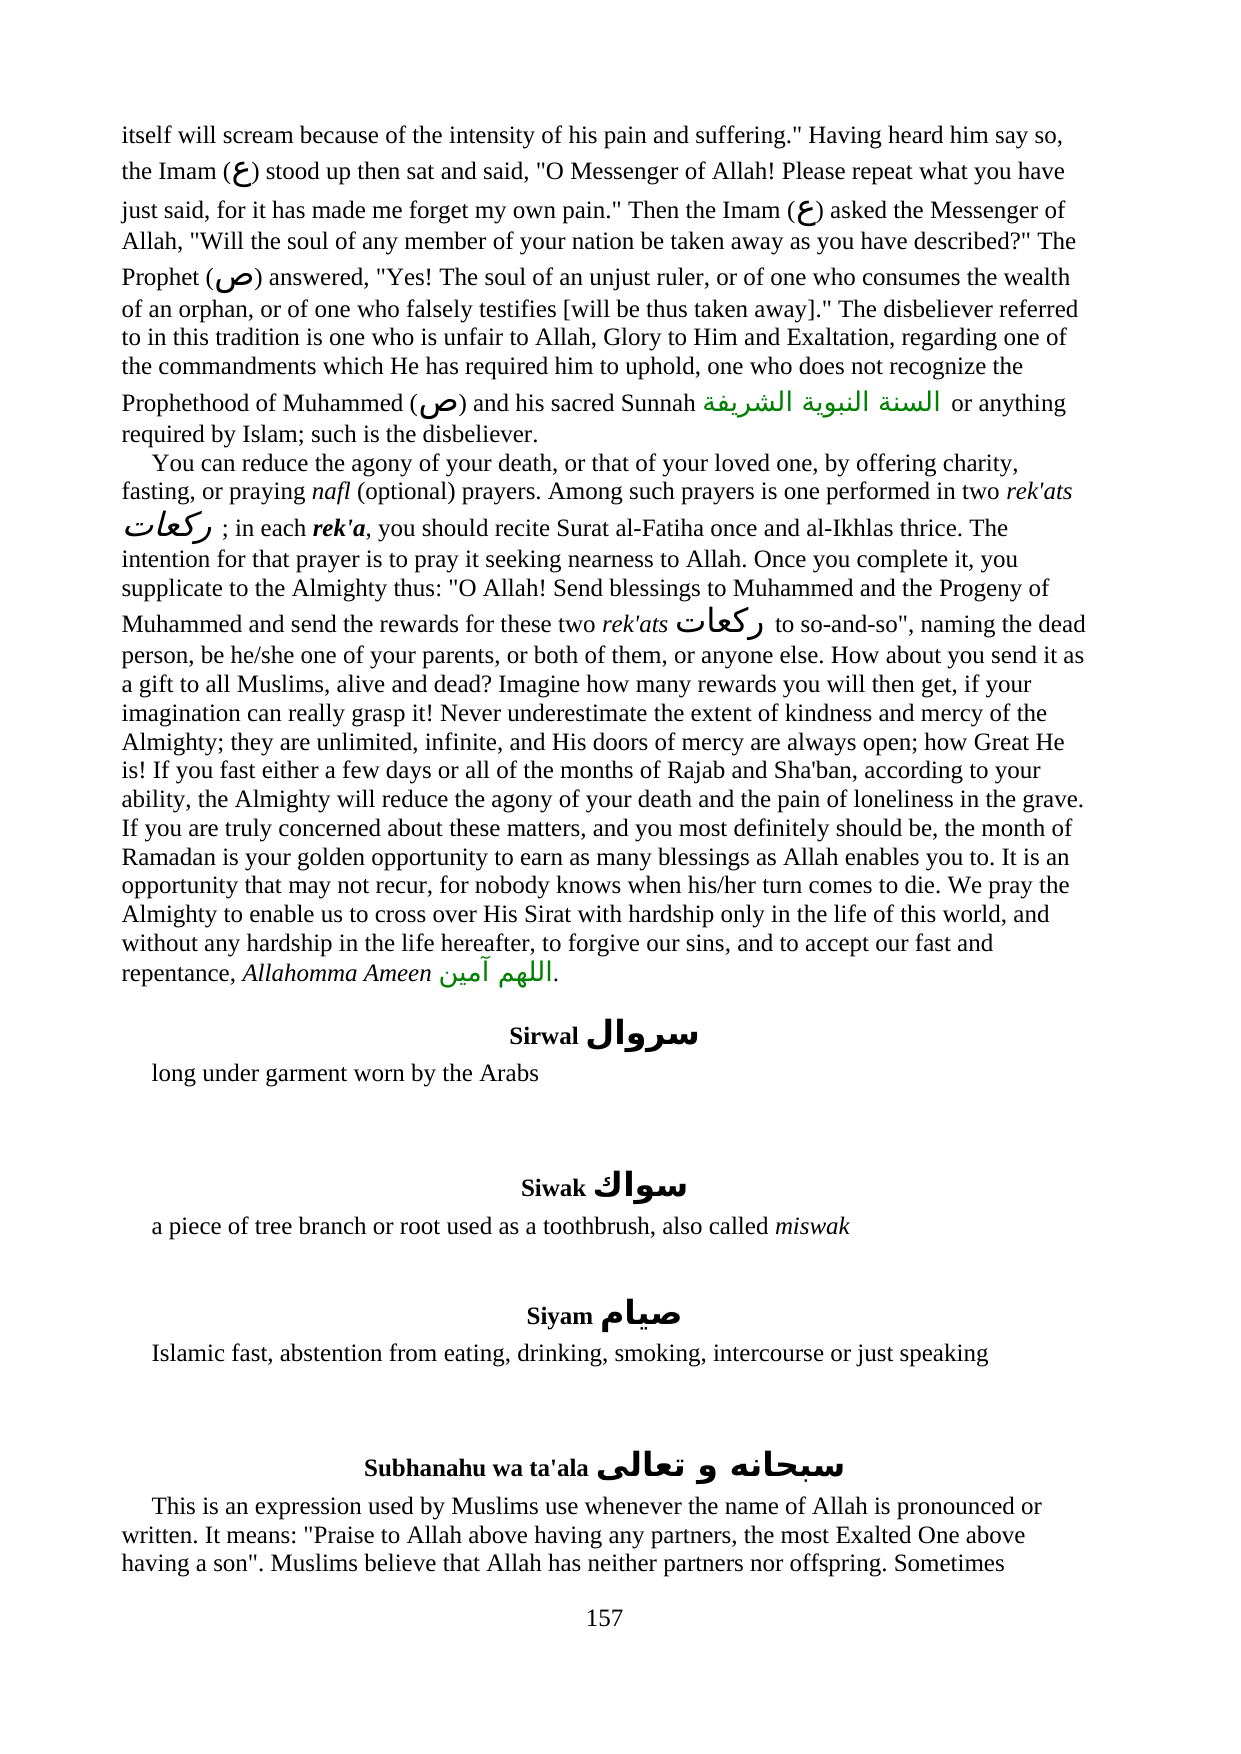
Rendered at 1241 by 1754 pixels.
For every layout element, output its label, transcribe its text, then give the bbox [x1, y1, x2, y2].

text Siwak سواك [121, 1166, 1087, 1204]
text Islamic fast, abstention from eating, drinking, smoking, intercourse or just speaking [121, 1338, 1087, 1367]
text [121, 1491, 1087, 1577]
text long under garment worn by the Arabs [121, 1058, 1087, 1087]
text a piece of tree branch or root used as a toothbrush, also called miswak [121, 1211, 1087, 1239]
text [121, 120, 1087, 448]
text Sirwal سروال [121, 1013, 1087, 1052]
text Siyam صيام [121, 1293, 1087, 1332]
text You can reduce the agony of your death, or that of your loved one, by offering charity, fasting, or praying nafl (optional) prayers. Among such prayers is one performed in two rek'ats ركعات ; in each rek'a, you should recite Surat al-Fatiha once and al-Ikhlas thrice. The intention for that prayer is to pray it seeking nearness to Allah. Once you complete it, you supplicate to the Almighty thus: "O Allah! Send blessings to Muhammed and the Progeny of Muhammed and send the rewards for these two rek'ats ركعات to so-and-so", naming the dead person, be he/she one of your parents, or both of them, or anyone else. How about you send it as a gift to all Muslims, alive and dead? Imagine how many rewards you will then get, if your imagination can really grasp it! Never underestimate the extent of kindness and mercy of the Almighty; they are unlimited, infinite, and His doors of mercy are always open; how Great He is! If you fast either a few days or all of the months of Rajab and Sha'ban, according to your ability, the Almighty will reduce the agony of your death and the pain of loneliness in the grave. If you are truly concerned about these matters, and you most definitely should be, the month of Ramadan is your golden opportunity to earn as many blessings as Allah enables you to. It is an opportunity that may not recur, for nobody knows when his/her turn comes to die. We pray the Almighty to enable us to cross over His Sirat with hardship only in the life of this world, and without any hardship in the life hereafter, to forgive our sins, and to accept our fast and repentance, Allahomma Ameen اللهم آمين. [121, 448, 1087, 988]
text Subhanahu wa ta'ala سبحانه و تعالى [121, 1446, 1087, 1485]
